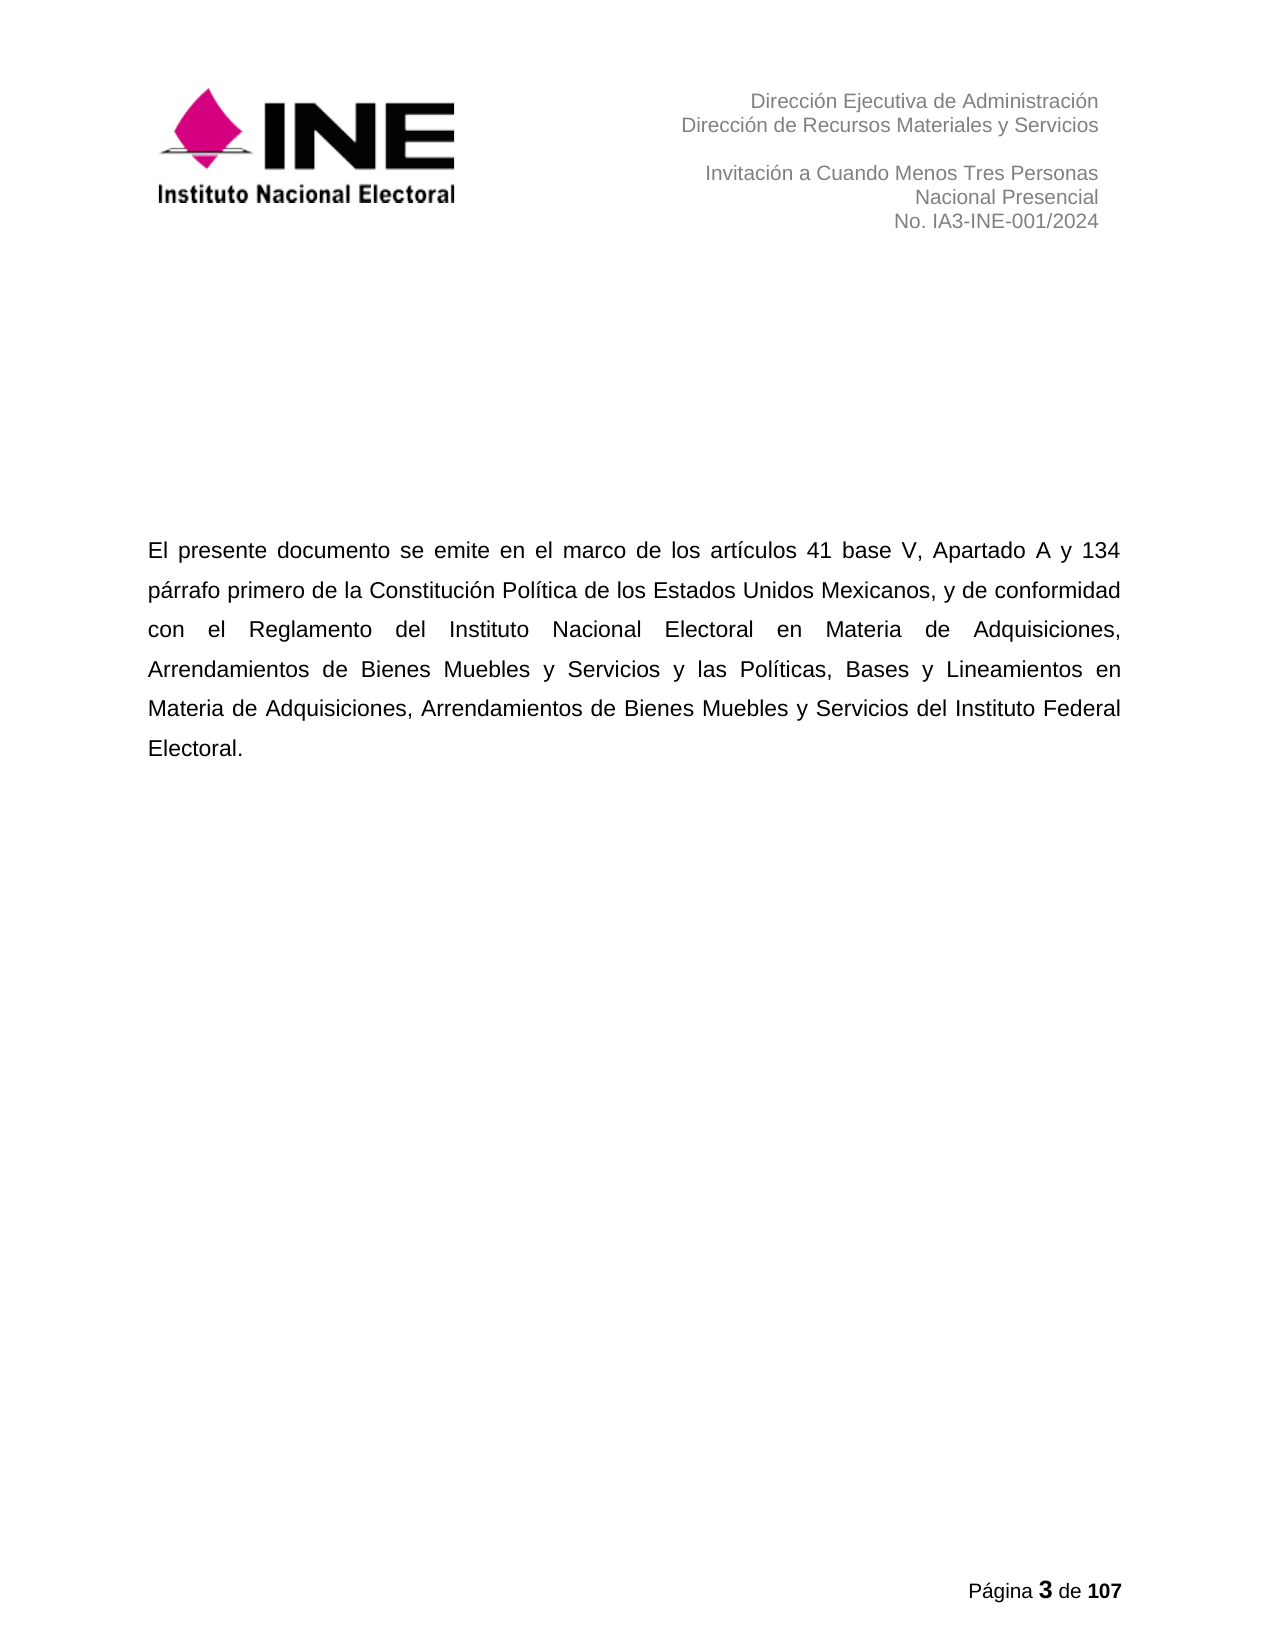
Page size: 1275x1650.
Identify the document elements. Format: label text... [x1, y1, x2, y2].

text El presente documento se emite en el marco de los artículos 41 base V, Apartado A y 134 párrafo primero de la Constitución Política de los Estados Unidos Mexicanos, y de conformidad con el Reglamento del Instituto Nacional Electoral en Materia de Adquisiciones, Arrendamientos de Bienes Muebles y Servicios y las Políticas, Bases y Lineamientos en Materia de Adquisiciones, Arrendamientos de Bienes Muebles y Servicios del Instituto Federal Electoral. [148, 537, 1122, 761]
picture [158, 88, 455, 203]
